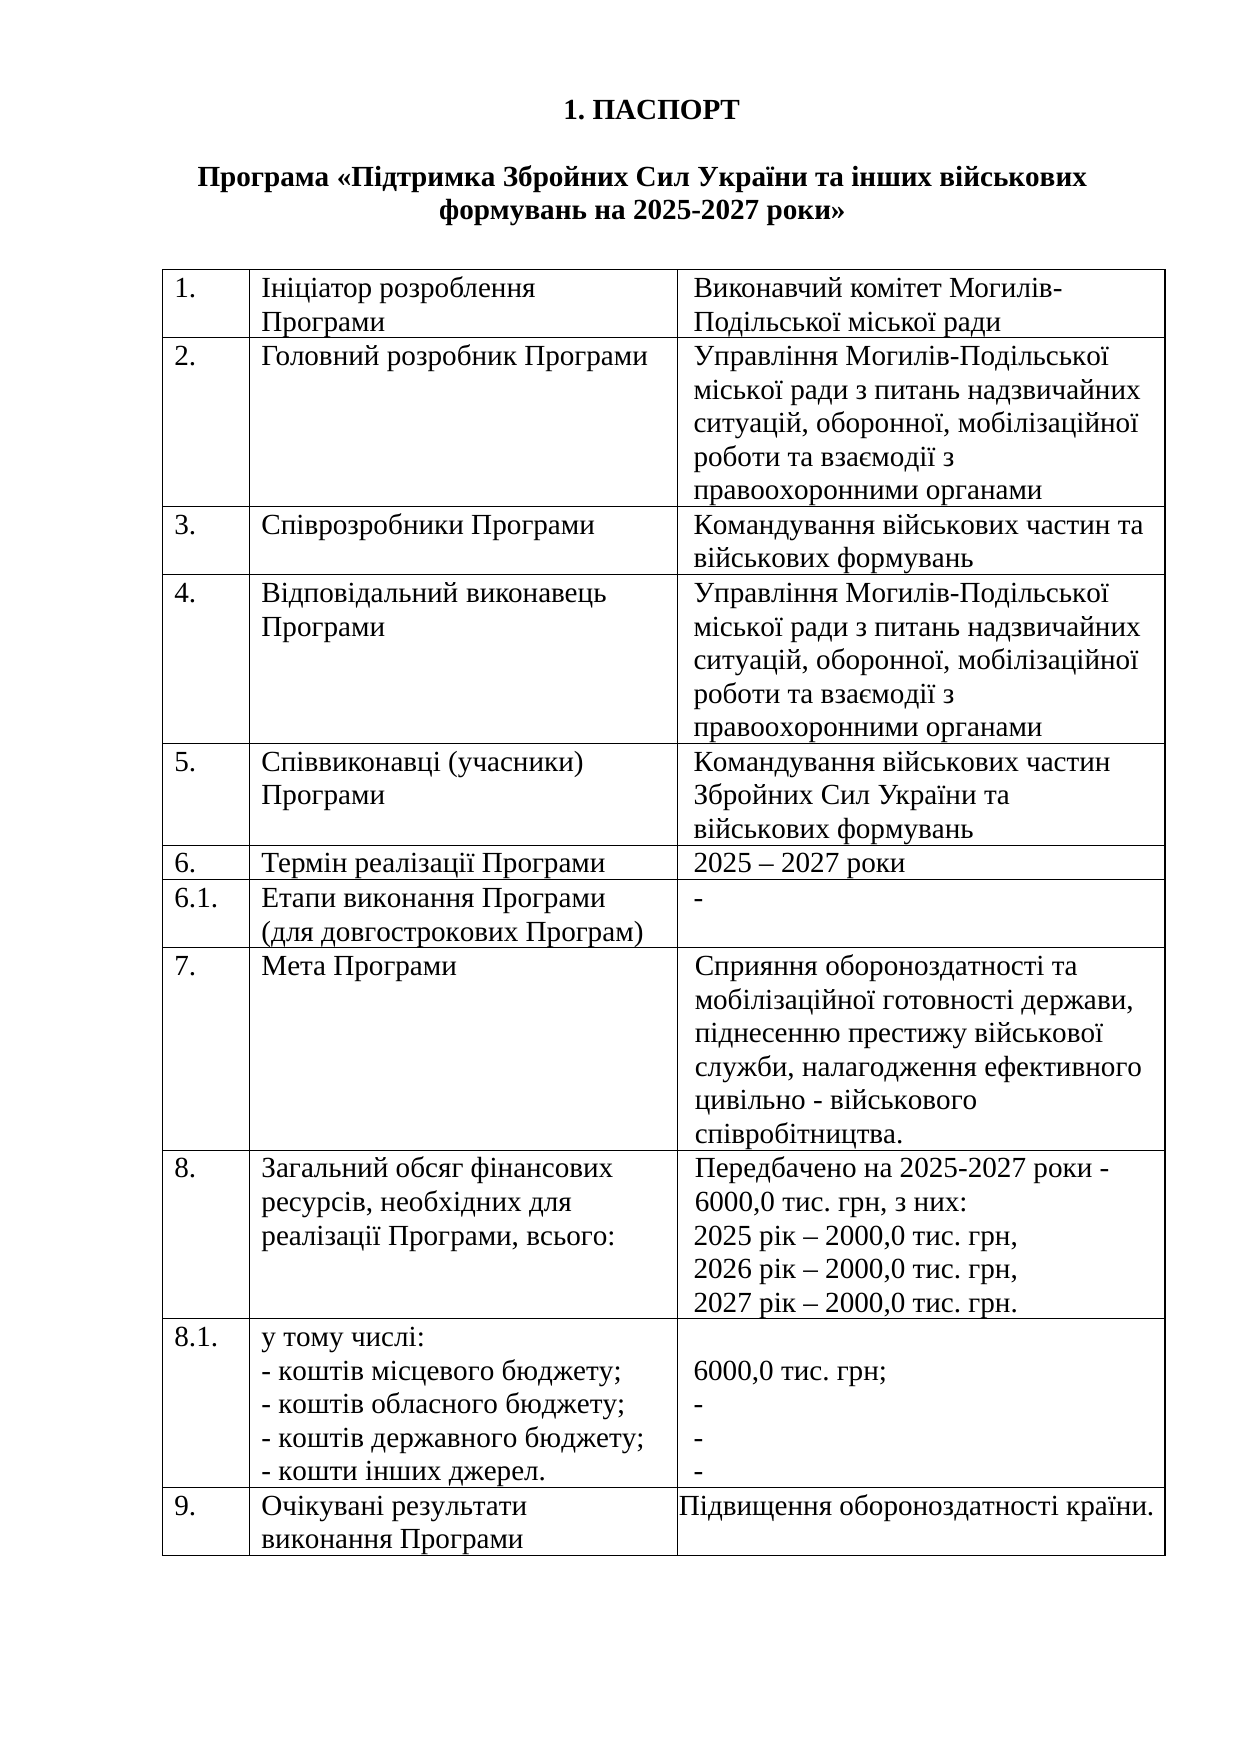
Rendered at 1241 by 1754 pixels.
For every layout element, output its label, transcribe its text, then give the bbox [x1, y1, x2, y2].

table_cell у тому числі: - коштів місцевого бюджету; - коштів обласного бюджету; - коштів державного бюджету; - кошти інших джерел. [250, 1319, 677, 1487]
table_cell Передбачено на 2025-2027 роки - 6000,0 тис. грн, з них: 2025 рік – 2000,0 тис. грн, 2026 рік – 2000,0 тис. грн, 2027 рік – 2000,0 тис. грн. [678, 1151, 1164, 1318]
table_cell 9. [163, 1488, 249, 1555]
table_cell 5. [163, 744, 249, 844]
table_cell 3. [163, 507, 249, 574]
table_cell Мета Програми [250, 948, 677, 1149]
table_cell 4. [163, 575, 249, 743]
table_cell Термін реалізації Програми [250, 846, 677, 879]
table_cell Співрозробники Програми [250, 507, 677, 574]
text 1. ПАСПОРТ [133, 92, 1152, 125]
table_cell 6.1. [163, 880, 249, 947]
table_header Виконавчий комітет Могилів-Подільської міської ради [678, 270, 1164, 337]
table_cell Головний розробник Програми [250, 338, 677, 506]
table_cell 7. [163, 948, 249, 1149]
table_cell Командування військових частин Збройних Сил України та військових формувань [678, 744, 1164, 844]
table_cell Управління Могилів-Подільської міської ради з питань надзвичайних ситуацій, оборонної, мобілізаційної роботи та взаємодії з правоохоронними органами [678, 338, 1164, 506]
table_cell Відповідальний виконавець Програми [250, 575, 677, 743]
table_cell Командування військових частин та військових формувань [678, 507, 1164, 574]
table_cell 8. [163, 1151, 249, 1318]
table_cell Очікувані результати виконання Програми [250, 1488, 677, 1555]
text Програма «Підтримка Збройних Сил України та інших військових [133, 159, 1152, 192]
table_cell 6. [163, 846, 249, 879]
table_header 1. [163, 270, 249, 337]
table_cell Етапи виконання Програми (для довгострокових Програм) [250, 880, 677, 947]
table_cell 2025 – 2027 роки [678, 846, 1164, 879]
table_cell 6000,0 тис. грн; - - - [678, 1319, 1164, 1487]
text формувань на 2025-2027 роки» [133, 192, 1152, 226]
table_cell Загальний обсяг фінансових ресурсів, необхідних для реалізації Програми, всього: [250, 1151, 677, 1318]
table_cell 2. [163, 338, 249, 506]
table_cell Управління Могилів-Подільської міської ради з питань надзвичайних ситуацій, оборонної, мобілізаційної роботи та взаємодії з правоохоронними органами [678, 575, 1164, 743]
table_header Ініціатор розроблення Програми [250, 270, 677, 337]
table_cell 8.1. [163, 1319, 249, 1487]
table_cell - [678, 880, 1164, 947]
table_cell Сприяння обороноздатності та мобілізаційної готовності держави, піднесенню престижу військової служби, налагодження ефективного цивільно - військового співробітництва. [678, 948, 1164, 1149]
table_cell Співвиконавці (учасники) Програми [250, 744, 677, 844]
table_cell Підвищення обороноздатності країни. [678, 1488, 1164, 1555]
